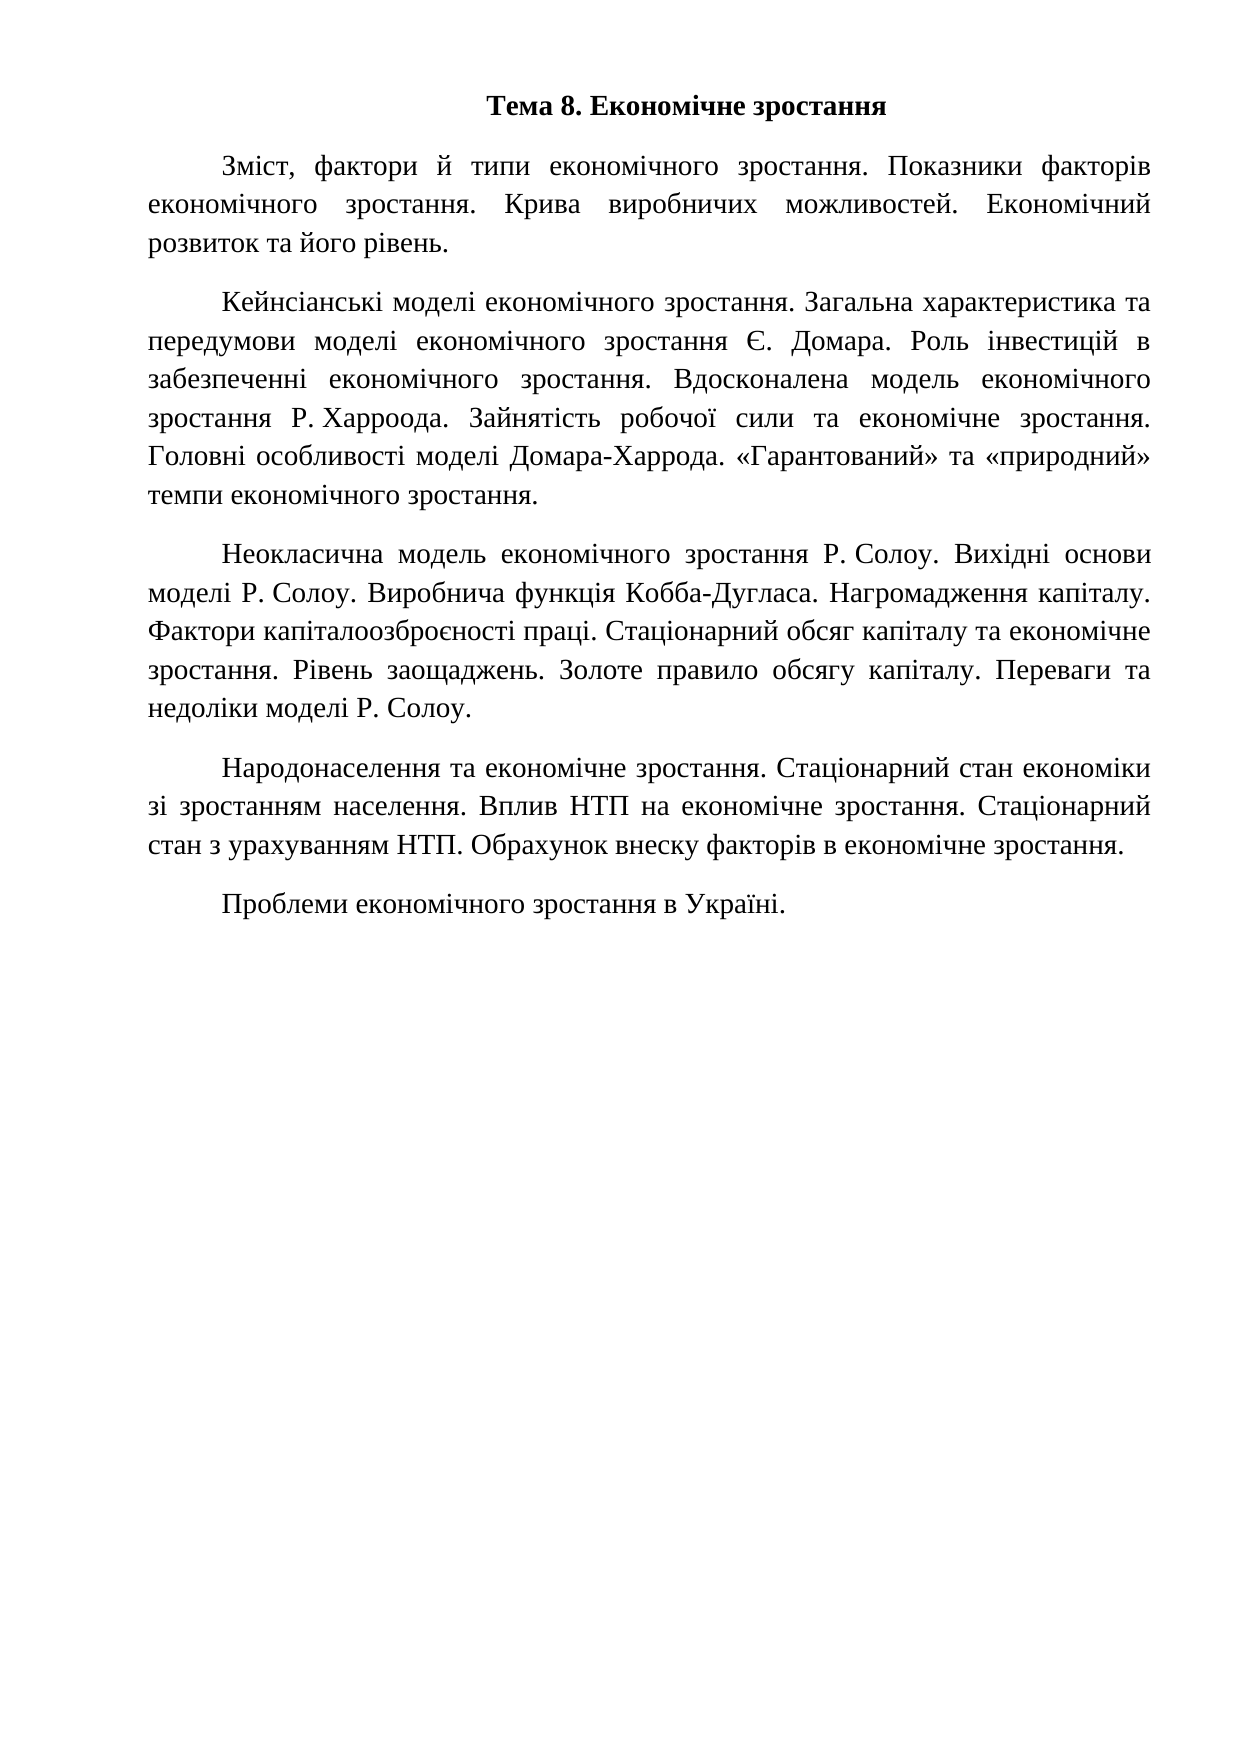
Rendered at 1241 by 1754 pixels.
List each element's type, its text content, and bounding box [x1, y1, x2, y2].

text Проблеми економічного зростання в Україні. [148, 886, 1152, 920]
text Народонаселення та економічне зростання. Стаціонарний стан економіки зі зростанням населення. Вплив НТП на економічне зростання. Стаціонарний стан з урахуванням НТП. Обрахунок внеску факторів в економічне зростання. [148, 750, 1152, 861]
text Неокласична модель економічного зростання Р. Солоу. Вихідні основи моделі Р. Солоу. Виробнича функція Кобба-Дугласа. Нагромадження капіталу. Фактори капіталоозброєності праці. Стаціонарний обсяг капіталу та економічне зростання. Рівень заощаджень. Золоте правило обсягу капіталу. Переваги та недоліки моделі Р. Cолоу. [148, 536, 1152, 724]
text Зміст, фактори й типи економічного зростання. Показники факторів економічного зростання. Крива виробничих можливостей. Економічний розвиток та його рівень. [148, 148, 1152, 258]
text Тема 8. Економічне зростання [148, 88, 1152, 122]
text Кейнсіанські моделі економічного зростання. Загальна характеристика та передумови моделі економічного зростання Є. Домара. Роль інвестицій в забезпеченні економічного зростання. Вдосконалена модель економічного зростання Р. Харроода. Зайнятість робочої сили та економічне зростання. Головні особливості моделі Домара-Харрода. «Гарантований» та «природний» темпи економічного зростання. [148, 284, 1152, 511]
